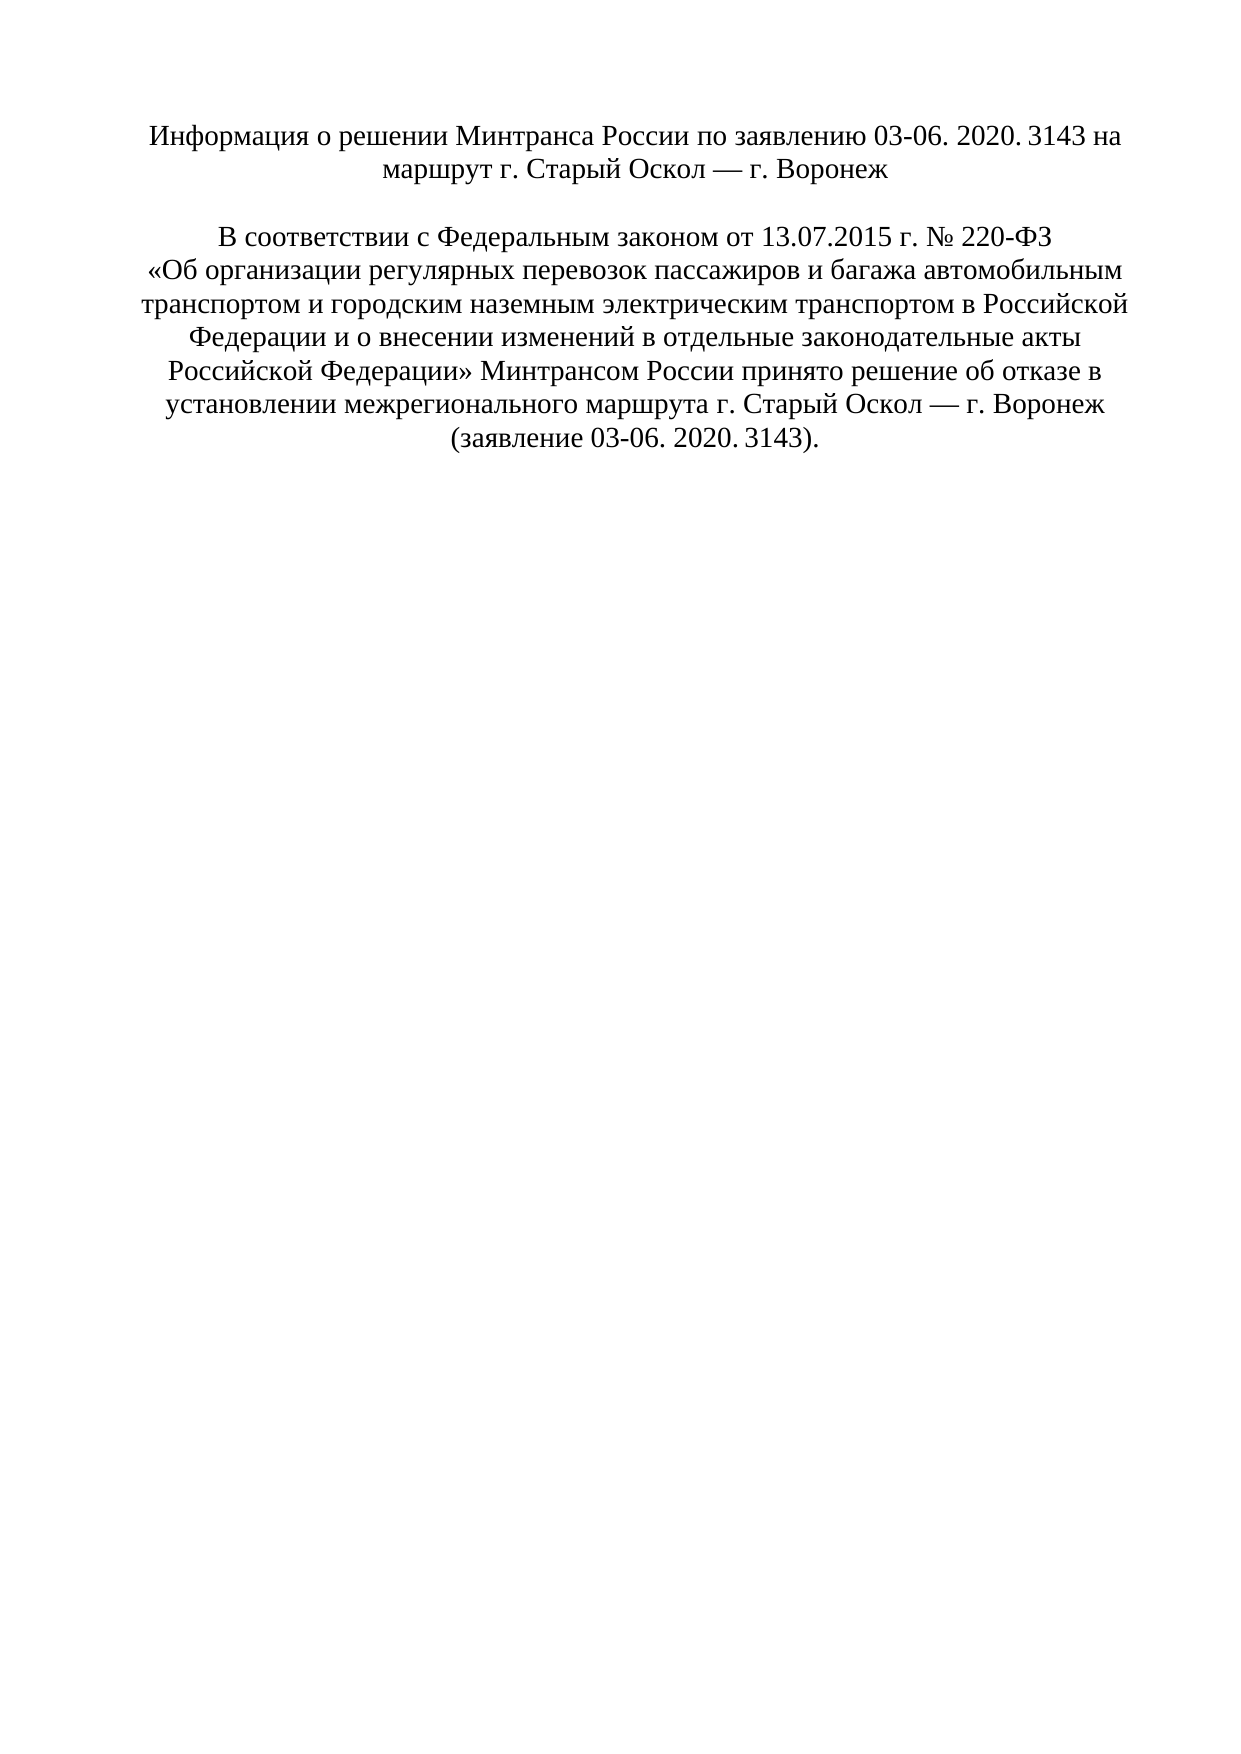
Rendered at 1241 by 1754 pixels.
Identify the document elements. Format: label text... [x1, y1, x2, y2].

text В соответствии с Федеральным законом от 13.07.2015 г. № 220-ФЗ «Об организации регулярных перевозок пассажиров и багажа автомобильным транспортом и городским наземным электрическим транспортом в Российской Федерации и о внесении изменений в отдельные законодательные акты Российской Федерации» Минтрансом России принято решение об отказе в установлении межрегионального маршрута г. Старый Оскол — г. Воронеж (заявление 03-06. 2020. 3143). [118, 219, 1152, 453]
text Информация о решении Минтранса России по заявлению 03-06. 2020. 3143 на маршрут г. Старый Оскол — г. Воронеж [118, 118, 1152, 185]
